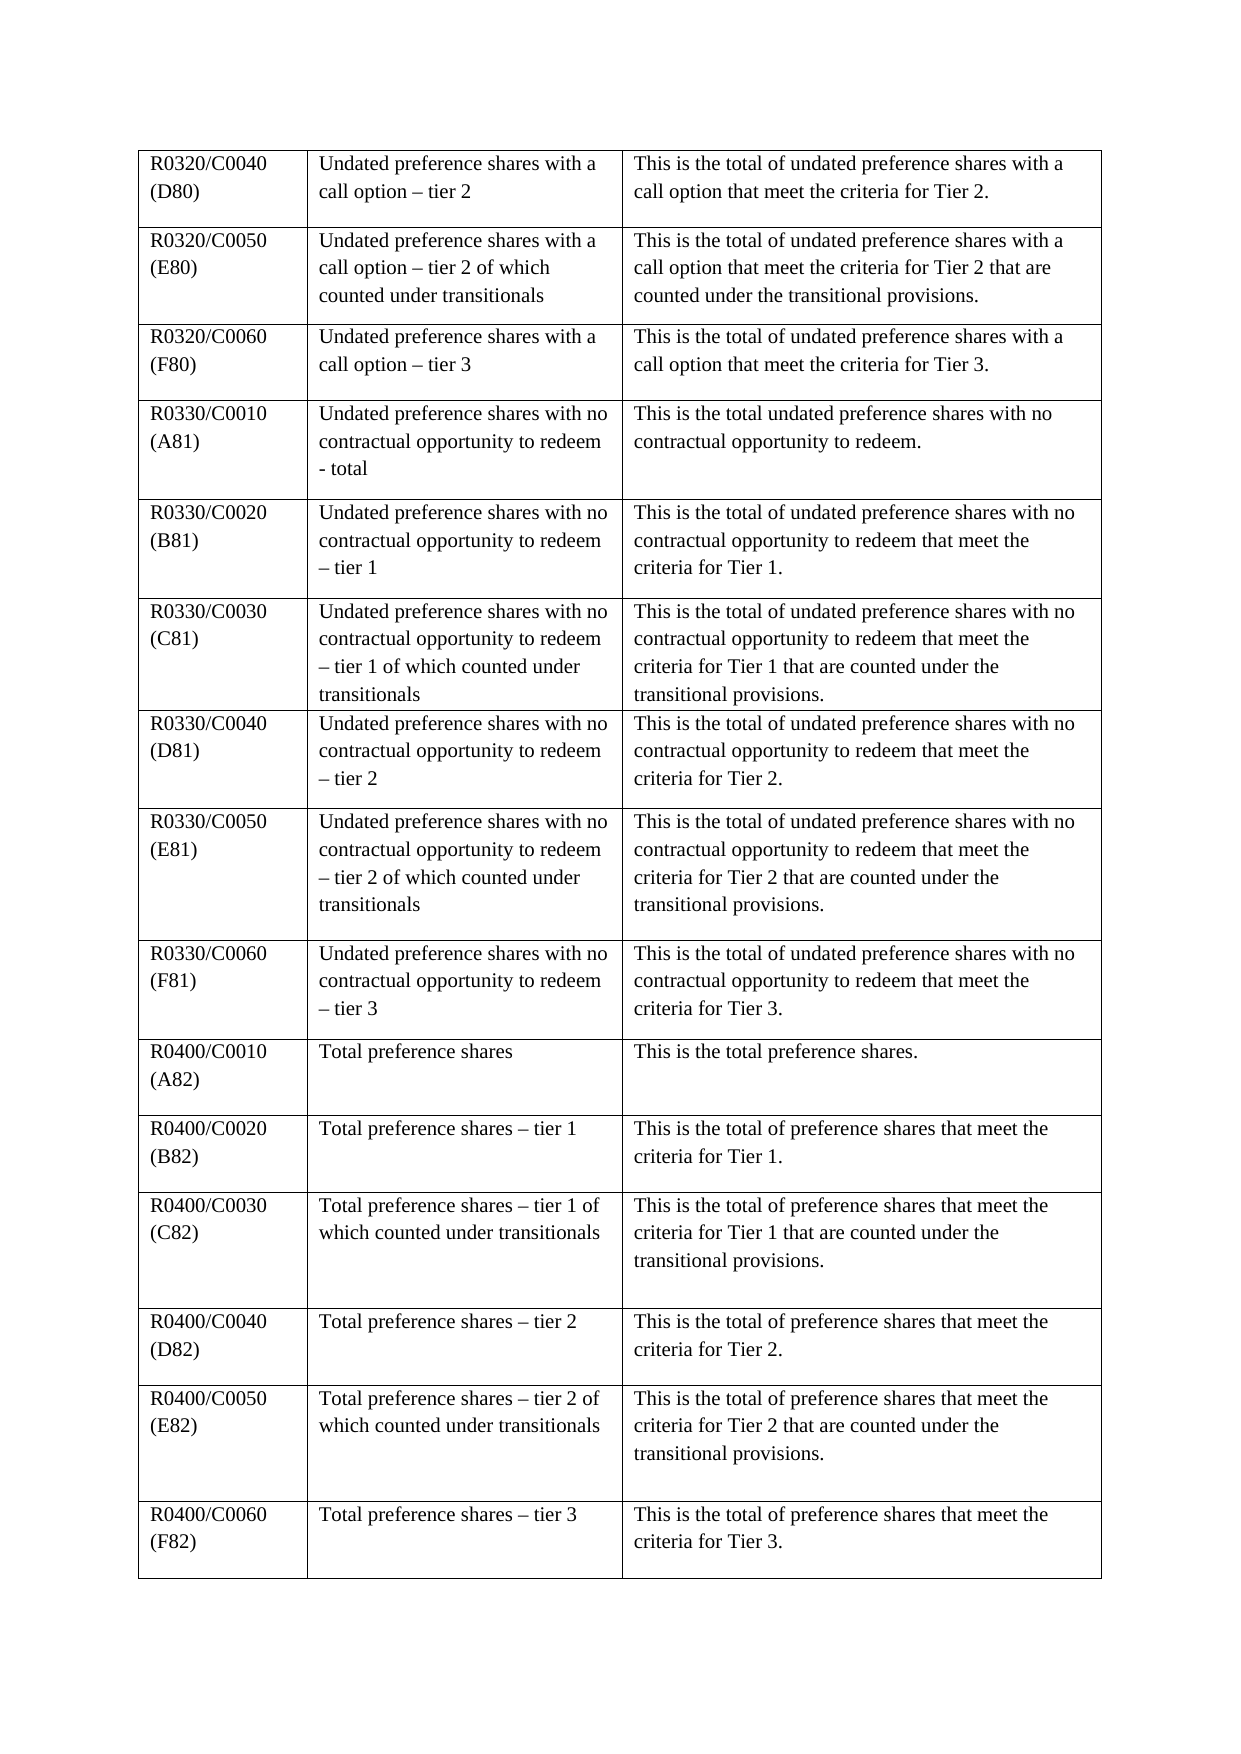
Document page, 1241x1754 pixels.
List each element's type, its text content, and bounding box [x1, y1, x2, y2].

table_cell R0330/C0060 (F81) [139, 941, 307, 1038]
table_cell Undated preference shares with no contractual opportunity to redeem - total [308, 401, 622, 499]
table_cell This is the total of undated preference shares with no contractual opportunity to redeem that meet the criteria for Tier 1 that are counted under the transitional provisions. [623, 599, 1101, 709]
table_cell Total preference shares [308, 1040, 622, 1115]
table_cell R0330/C0020 (B81) [139, 500, 307, 598]
table_cell Total preference shares – tier 2 [308, 1309, 622, 1384]
table_cell This is the total of preference shares that meet the criteria for Tier 1. [623, 1116, 1101, 1192]
table_cell Undated preference shares with no contractual opportunity to redeem – tier 3 [308, 941, 622, 1038]
table_cell R0320/C0060 (F80) [139, 325, 307, 400]
table_cell This is the total of undated preference shares with a call option that meet the criteria for Tier 3. [623, 325, 1101, 400]
table_cell Undated preference shares with a call option – tier 2 [308, 151, 622, 227]
table_cell R0400/C0010 (A82) [139, 1040, 307, 1115]
table_cell R0330/C0050 (E81) [139, 809, 307, 939]
table_cell This is the total of undated preference shares with no contractual opportunity to redeem that meet the criteria for Tier 3. [623, 941, 1101, 1038]
table_cell Total preference shares – tier 1 [308, 1116, 622, 1192]
table_cell Undated preference shares with no contractual opportunity to redeem – tier 2 [308, 711, 622, 808]
table_cell This is the total of undated preference shares with no contractual opportunity to redeem that meet the criteria for Tier 2. [623, 711, 1101, 808]
table_cell Undated preference shares with a call option – tier 3 [308, 325, 622, 400]
table_cell This is the total of preference shares that meet the criteria for Tier 2 that are counted under the transitional provisions. [623, 1386, 1101, 1501]
table_cell R0320/C0050 (E80) [139, 228, 307, 323]
table_cell R0400/C0050 (E82) [139, 1386, 307, 1501]
table_cell Total preference shares – tier 1 of which counted under transitionals [308, 1193, 622, 1308]
table_cell Undated preference shares with a call option – tier 2 of which counted under transitionals [308, 228, 622, 323]
table_cell Total preference shares – tier 2 of which counted under transitionals [308, 1386, 622, 1501]
table_cell Undated preference shares with no contractual opportunity to redeem – tier 1 of which counted under transitionals [308, 599, 622, 709]
table_cell R0320/C0040 (D80) [139, 151, 307, 227]
table_cell Total preference shares – tier 3 [308, 1502, 622, 1577]
table_cell This is the total preference shares. [623, 1040, 1101, 1115]
table_cell Undated preference shares with no contractual opportunity to redeem – tier 1 [308, 500, 622, 598]
table_cell Undated preference shares with no contractual opportunity to redeem – tier 2 of which counted under transitionals [308, 809, 622, 939]
table_cell This is the total of undated preference shares with no contractual opportunity to redeem that meet the criteria for Tier 2 that are counted under the transitional provisions. [623, 809, 1101, 939]
table_cell R0330/C0030 (C81) [139, 599, 307, 709]
table_cell This is the total of undated preference shares with a call option that meet the criteria for Tier 2. [623, 151, 1101, 227]
table_cell R0400/C0060 (F82) [139, 1502, 307, 1577]
table_cell This is the total of preference shares that meet the criteria for Tier 2. [623, 1309, 1101, 1384]
table_cell R0330/C0040 (D81) [139, 711, 307, 808]
table_cell This is the total of undated preference shares with a call option that meet the criteria for Tier 2 that are counted under the transitional provisions. [623, 228, 1101, 323]
table_cell R0400/C0020 (B82) [139, 1116, 307, 1192]
table_cell This is the total undated preference shares with no contractual opportunity to redeem. [623, 401, 1101, 499]
table_cell This is the total of preference shares that meet the criteria for Tier 3. [623, 1502, 1101, 1577]
table_cell This is the total of preference shares that meet the criteria for Tier 1 that are counted under the transitional provisions. [623, 1193, 1101, 1308]
table_cell R0400/C0040 (D82) [139, 1309, 307, 1384]
table_cell R0330/C0010 (A81) [139, 401, 307, 499]
table_cell R0400/C0030 (C82) [139, 1193, 307, 1308]
table_cell This is the total of undated preference shares with no contractual opportunity to redeem that meet the criteria for Tier 1. [623, 500, 1101, 598]
